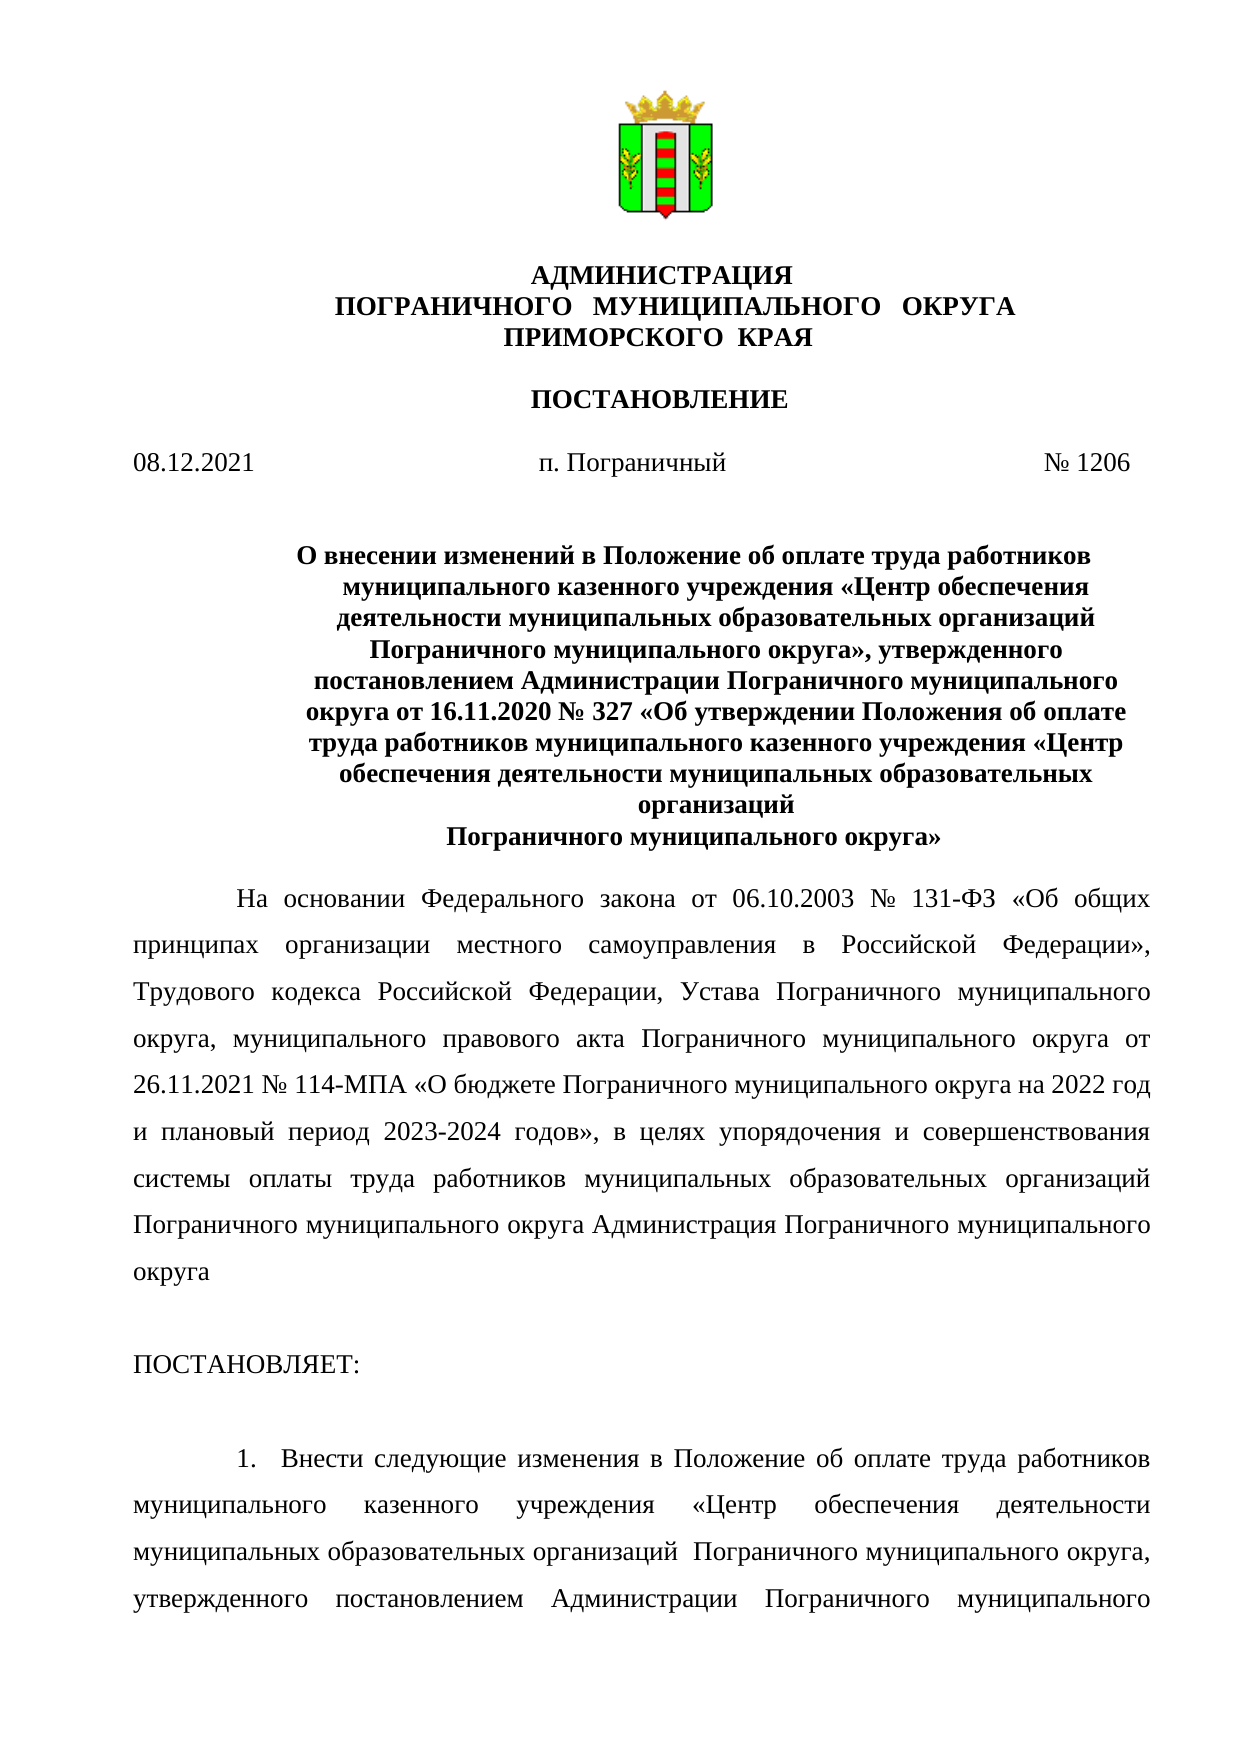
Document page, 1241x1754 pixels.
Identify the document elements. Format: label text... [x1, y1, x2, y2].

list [133, 1442, 1152, 1613]
picture [616, 88, 716, 222]
text ПРИМОРСКОГО КРАЯ [281, 321, 1152, 352]
text АДМИНИСТРАЦИЯ [281, 259, 1152, 290]
text ПОСТАНОВЛЕНИЕ [281, 383, 1152, 415]
text О внесении изменений в Положение об оплате труда работников муниципального казенного учреждения «Центр обеспечения деятельности муниципальных образовательных организаций Пограничного муниципального округа», утвержденного постановлением Администрации Пограничного муниципального округа от 16.11.2020 № 327 «Об утверждении Положения об оплате труда работников муниципального казенного учреждения «Центр обеспечения деятельности муниципальных образовательных организаций [236, 539, 1152, 819]
text На основании Федерального закона от 06.10.2003 № 131-ФЗ «Об общих принципах организации местного самоуправления в Российской Федерации», Трудового кодекса Российской Федерации, Устава Пограничного муниципального округа, муниципального правового акта Пограничного муниципального округа от 26.11.2021 № 114-МПА «О бюджете Пограничного муниципального округа на 2022 год и плановый период 2023-2024 годов», в целях упорядочения и совершенствования системы оплаты труда работников муниципальных образовательных организаций Пограничного муниципального округа Администрация Пограничного муниципального округа [133, 882, 1152, 1286]
text ПОГРАНИЧНОГО МУНИЦИПАЛЬНОГО ОКРУГА [281, 290, 1152, 321]
text Пограничного муниципального округа» [236, 819, 1152, 851]
text ПОСТАНОВЛЯЕТ: [133, 1348, 1152, 1380]
text 08.12.2021 п. Пограничный № 1206 [133, 446, 1152, 477]
